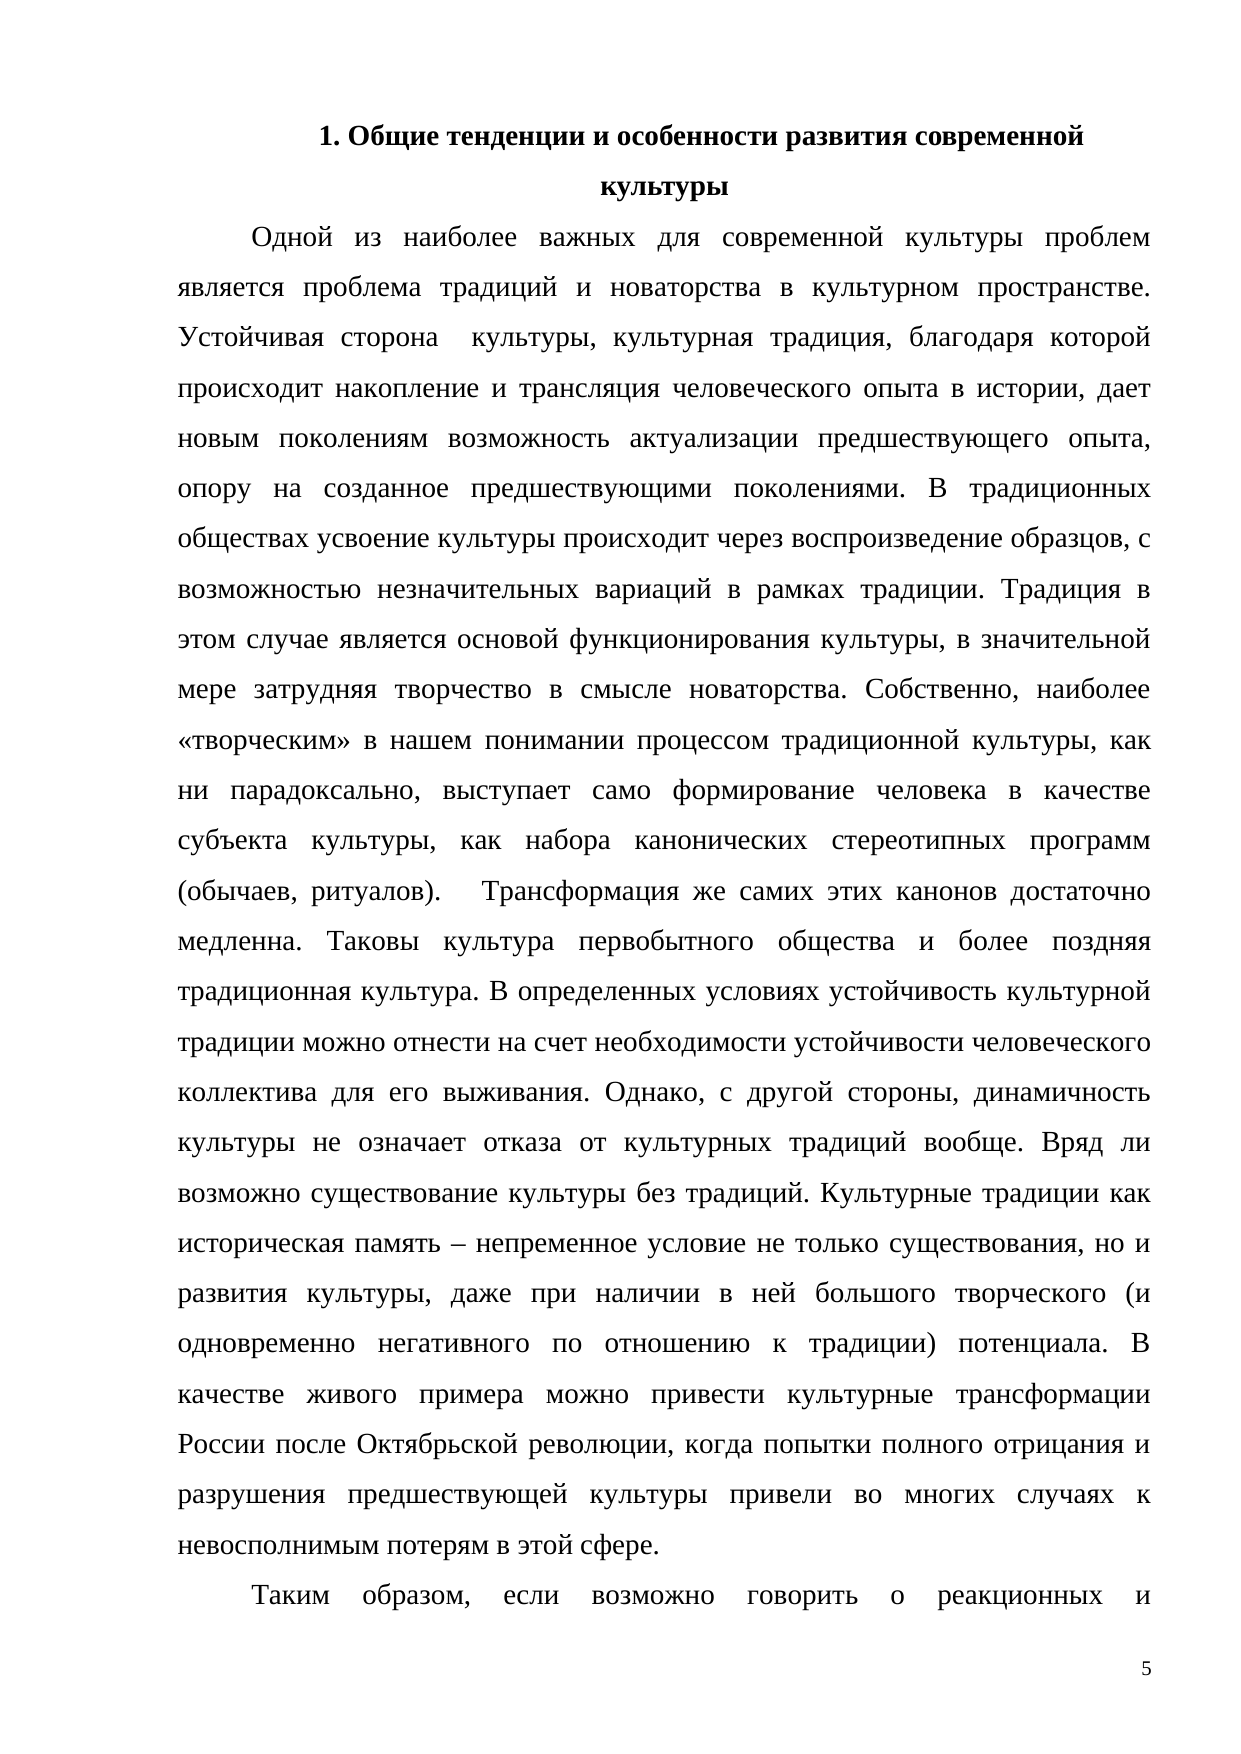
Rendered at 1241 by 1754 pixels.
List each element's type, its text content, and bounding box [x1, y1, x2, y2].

subtitle 1. Общие тенденции и особенности развития современной культуры [177, 118, 1152, 202]
text Одной из наиболее важных для современной культуры проблем является проблема традиций и новаторства в культурном пространстве. Устойчивая сторона культуры, культурная традиция, благодаря которой происходит накопление и трансляция человеческого опыта в истории, дает новым поколениям возможность актуализации предшествующего опыта, опору на созданное предшествующими поколениями. В традиционных обществах усвоение культуры происходит через воспроизведение образцов, с возможностью незначительных вариаций в рамках традиции. Традиция в этом случае является основой функционирования культуры, в значительной мере затрудняя творчество в смысле новаторства. Собственно, наиболее «творческим» в нашем понимании процессом традиционной культуры, как ни парадоксально, выступает само формирование человека в качестве субъекта культуры, как набора канонических стереотипных программ (обычаев, ритуалов). Трансформация же самих этих канонов достаточно медленна. Таковы культура первобытного общества и более поздняя традиционная культура. В определенных условиях устойчивость культурной традиции можно отнести на счет необходимости устойчивости человеческого коллектива для его выживания. Однако, с другой стороны, динамичность культуры не означает отказа от культурных традиций вообще. Вряд ли возможно существование культуры без традиций. Культурные традиции как историческая память – непременное условие не только существования, но и развития культуры, даже при наличии в ней большого творческого (и одновременно негативного по отношению к традиции) потенциала. В качестве живого примера можно привести культурные трансформации России после Октябрьской революции, когда попытки полного отрицания и разрушения предшествующей культуры привели во многих случаях к невосполнимым потерям в этой сфере. [177, 219, 1152, 1560]
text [177, 1577, 1152, 1611]
